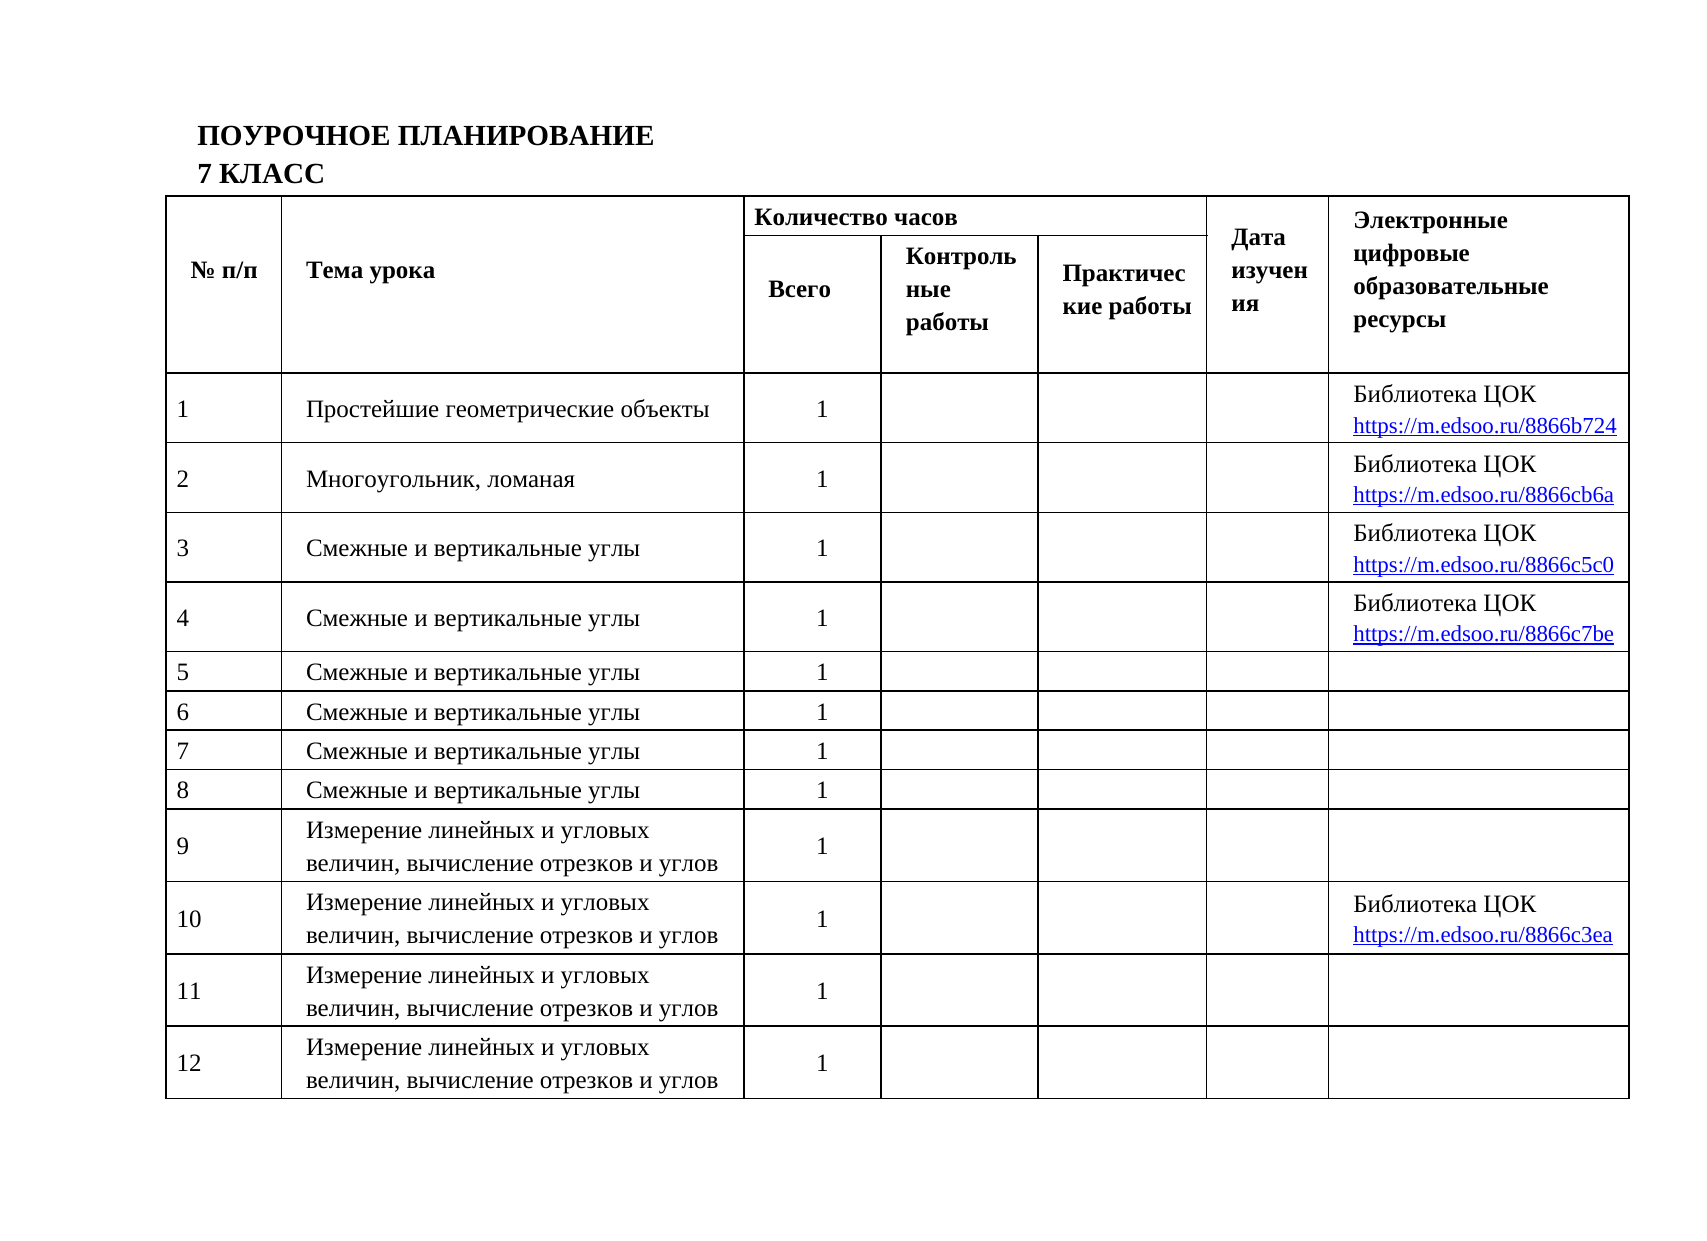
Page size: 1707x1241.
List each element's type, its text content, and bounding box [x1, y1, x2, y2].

table_cell [1207, 1027, 1328, 1098]
table_cell 1 [745, 652, 880, 690]
table_cell [1039, 652, 1206, 690]
table_cell [1207, 583, 1328, 651]
table_cell [882, 443, 1037, 511]
table_cell Контрольные работы [882, 236, 1037, 372]
table_cell Измерение линейных и угловых величин, вычисление отрезков и углов [282, 955, 743, 1025]
table_cell [1207, 882, 1328, 953]
table_cell [882, 652, 1037, 690]
table_cell [882, 770, 1037, 808]
table_cell [882, 1027, 1037, 1098]
table_cell [1207, 810, 1328, 881]
table_cell [882, 810, 1037, 881]
table_cell Смежные и вертикальные углы [282, 731, 743, 769]
table_header Тема урока [282, 197, 743, 372]
table_cell [1207, 770, 1328, 808]
table_cell 4 [167, 583, 281, 651]
table_cell 1 [167, 374, 281, 442]
table_cell [1329, 1027, 1628, 1098]
table_cell [1039, 882, 1206, 953]
table_cell 1 [745, 810, 880, 881]
table_header Электронные цифровые образовательные ресурсы [1329, 197, 1628, 372]
table_cell [1039, 810, 1206, 881]
table_cell Смежные и вертикальные углы [282, 513, 743, 581]
table_cell [1039, 374, 1206, 442]
table_cell [1329, 652, 1628, 690]
table_cell 1 [745, 1027, 880, 1098]
table_cell 2 [167, 443, 281, 511]
table_cell Многоугольник, ломаная [282, 443, 743, 511]
table_cell 9 [167, 810, 281, 881]
table_header Количество часов [745, 197, 1206, 234]
table_cell Измерение линейных и угловых величин, вычисление отрезков и углов [282, 882, 743, 953]
table_cell 1 [745, 882, 880, 953]
table_cell [1329, 955, 1628, 1025]
table_cell 8 [167, 770, 281, 808]
table_cell [1329, 731, 1628, 769]
table_cell [1039, 443, 1206, 511]
table_cell 1 [745, 513, 880, 581]
table_cell 1 [745, 770, 880, 808]
table_cell Библиотека ЦОК https://m.edsoo.ru/8866c5c0 [1329, 513, 1628, 581]
table_cell Смежные и вертикальные углы [282, 583, 743, 651]
table_cell 1 [745, 955, 880, 1025]
table_cell Библиотека ЦОК https://m.edsoo.ru/8866cb6a [1329, 443, 1628, 511]
table_cell 1 [745, 374, 880, 442]
table_header № п/п [167, 197, 281, 372]
table_cell [1329, 810, 1628, 881]
table_cell [1207, 374, 1328, 442]
table_cell 10 [167, 882, 281, 953]
table_cell [1039, 955, 1206, 1025]
table_cell 7 [167, 731, 281, 769]
table_cell Смежные и вертикальные углы [282, 770, 743, 808]
table_cell 1 [745, 583, 880, 651]
table_cell [882, 513, 1037, 581]
table_cell [882, 882, 1037, 953]
table_cell 12 [167, 1027, 281, 1098]
table_cell [1207, 652, 1328, 690]
table_cell Измерение линейных и угловых величин, вычисление отрезков и углов [282, 810, 743, 881]
text 7 КЛАСС [190, 157, 1618, 190]
table_cell [1039, 513, 1206, 581]
table_cell [1039, 731, 1206, 769]
table_cell Смежные и вертикальные углы [282, 652, 743, 690]
table_cell [1329, 770, 1628, 808]
text ПОУРОЧНОЕ ПЛАНИРОВАНИЕ [190, 118, 1618, 152]
table_cell 1 [745, 731, 880, 769]
table_cell [882, 731, 1037, 769]
table_cell [882, 374, 1037, 442]
table_cell [1207, 443, 1328, 511]
table_cell Измерение линейных и угловых величин, вычисление отрезков и углов [282, 1027, 743, 1098]
table_cell [1039, 583, 1206, 651]
table_cell [1207, 692, 1328, 729]
table_cell Библиотека ЦОК https://m.edsoo.ru/8866c7be [1329, 583, 1628, 651]
table_cell 3 [167, 513, 281, 581]
table_cell Библиотека ЦОК https://m.edsoo.ru/8866c3ea [1329, 882, 1628, 953]
table_cell [882, 583, 1037, 651]
table_cell 6 [167, 692, 281, 729]
table_cell [1039, 692, 1206, 729]
table_cell Простейшие геометрические объекты [282, 374, 743, 442]
table_cell 1 [745, 443, 880, 511]
table_cell Смежные и вертикальные углы [282, 692, 743, 729]
table_cell [882, 692, 1037, 729]
table_cell [1329, 692, 1628, 729]
table_cell Практические работы [1039, 236, 1206, 372]
table_cell Всего [745, 236, 880, 372]
table_cell [1039, 1027, 1206, 1098]
table_cell [1039, 770, 1206, 808]
table_cell [1207, 955, 1328, 1025]
table_cell [882, 955, 1037, 1025]
table_cell 5 [167, 652, 281, 690]
table_cell 1 [745, 692, 880, 729]
table_cell Библиотека ЦОК https://m.edsoo.ru/8866b724 [1329, 374, 1628, 442]
table_header Дата изучения [1207, 197, 1328, 372]
table_cell 11 [167, 955, 281, 1025]
table_cell [1207, 513, 1328, 581]
table_cell [1207, 731, 1328, 769]
